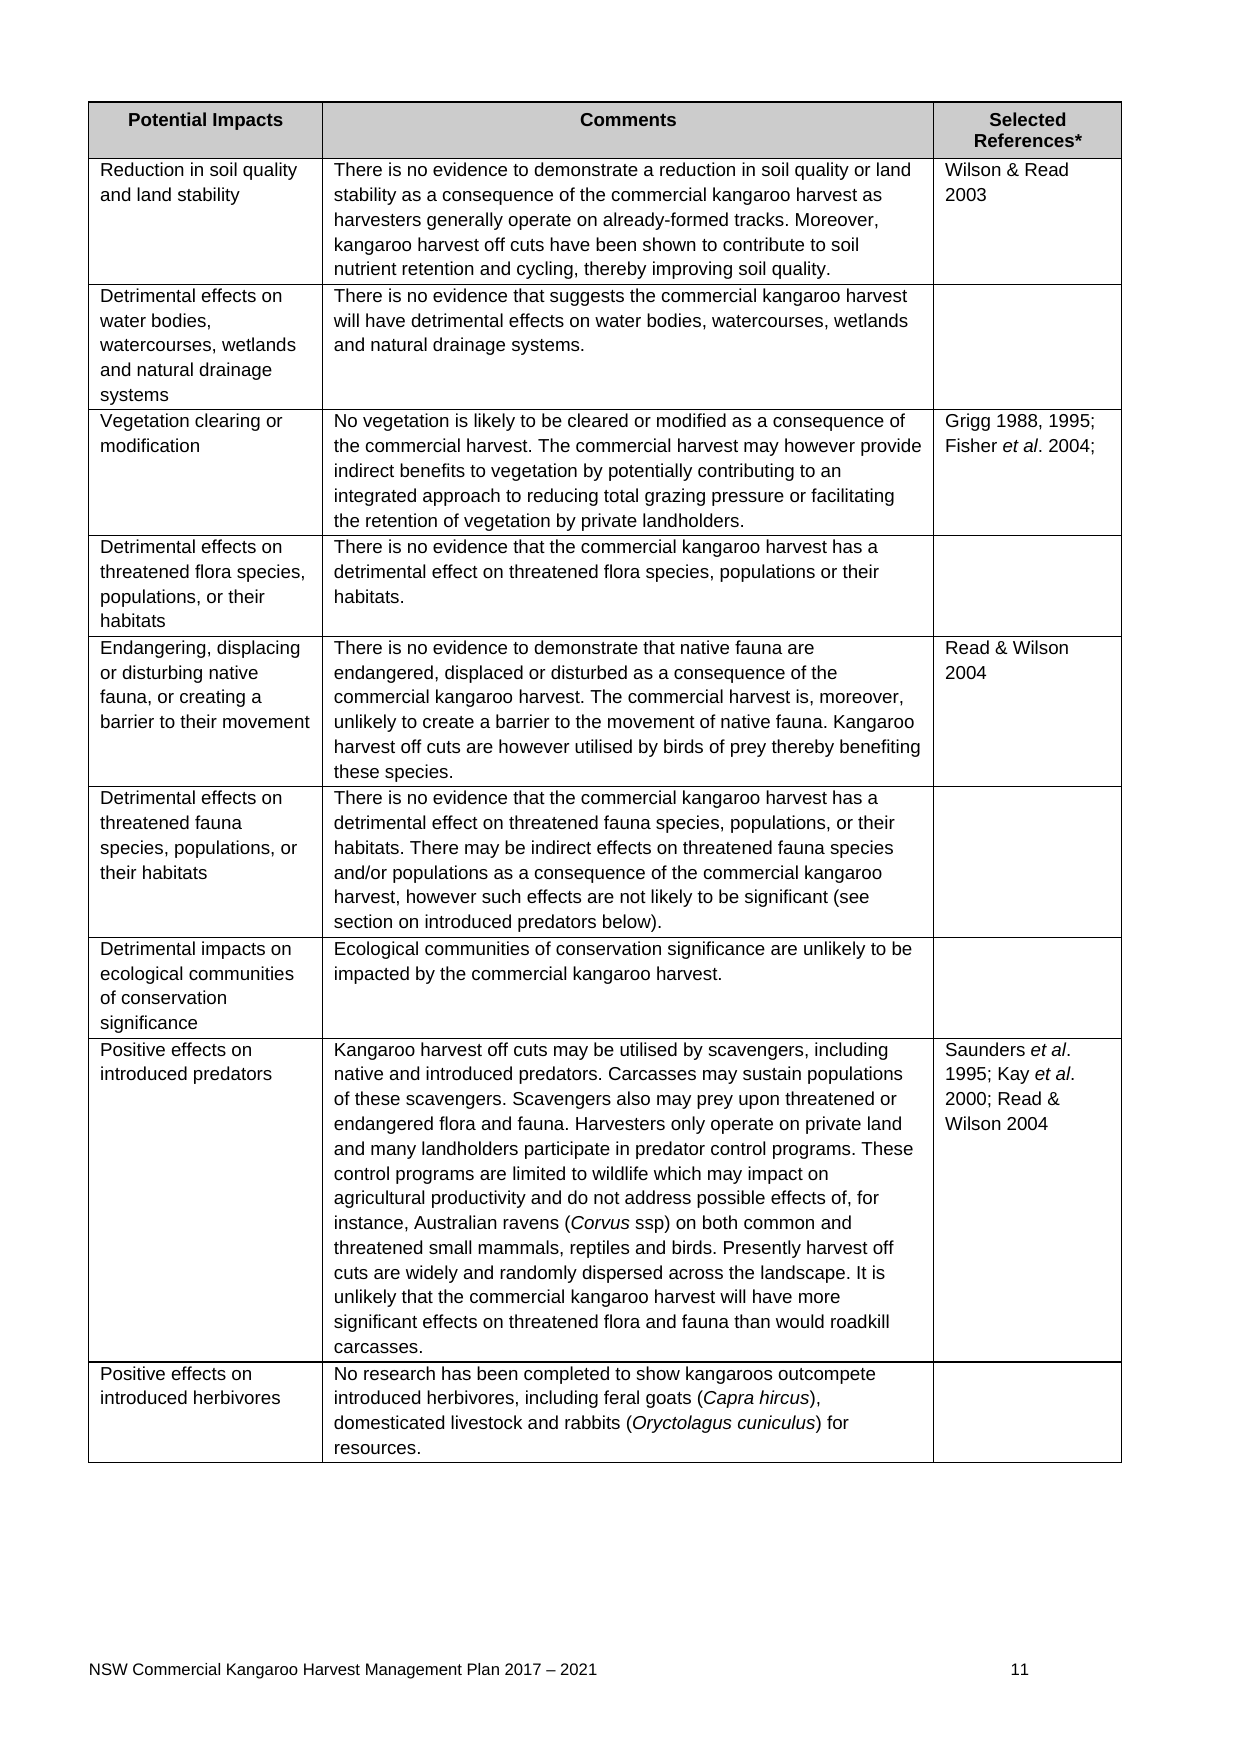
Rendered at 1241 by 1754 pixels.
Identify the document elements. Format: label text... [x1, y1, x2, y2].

table_cell There is no evidence to demonstrate a reduction in soil quality or land stability as a consequence of the commercial kangaroo harvest as harvesters generally operate on already-formed tracks. Moreover, kangaroo harvest off cuts have been shown to contribute to soil nutrient retention and cycling, thereby improving soil quality. [323, 159, 933, 284]
table_cell Positive effects on introduced herbivores [89, 1363, 322, 1462]
table_cell Saunders et al. 1995; Kay et al. 2000; Read & Wilson 2004 [934, 1039, 1121, 1361]
table_cell Detrimental effects on threatened flora species, populations, or their habitats [89, 536, 322, 636]
table_cell Wilson & Read 2003 [934, 159, 1121, 284]
table_cell Detrimental effects on threatened fauna species, populations, or their habitats [89, 787, 322, 937]
table_cell Kangaroo harvest off cuts may be utilised by scavengers, including native and introduced predators. Carcasses may sustain populations of these scavengers. Scavengers also may prey upon threatened or endangered flora and fauna. Harvesters only operate on private land and many landholders participate in predator control programs. These control programs are limited to wildlife which may impact on agricultural productivity and do not address possible effects of, for instance, Australian ravens (Corvus ssp) on both common and threatened small mammals, reptiles and birds. Presently harvest off cuts are widely and randomly dispersed across the landscape. It is unlikely that the commercial kangaroo harvest will have more significant effects on threatened flora and fauna than would roadkill carcasses. [323, 1039, 933, 1361]
table_cell Ecological communities of conservation significance are unlikely to be impacted by the commercial kangaroo harvest. [323, 938, 933, 1037]
table_cell Grigg 1988, 1995; Fisher et al. 2004; [934, 410, 1121, 535]
table_cell Reduction in soil quality and land stability [89, 159, 322, 284]
table_cell Detrimental effects on water bodies, watercourses, wetlands and natural drainage systems [89, 285, 322, 409]
table_cell [934, 536, 1121, 636]
table_cell [934, 285, 1121, 409]
table_cell Vegetation clearing or modification [89, 410, 322, 535]
table_cell There is no evidence that the commercial kangaroo harvest has a detrimental effect on threatened flora species, populations or their habitats. [323, 536, 933, 636]
table_cell [934, 787, 1121, 937]
table_cell No vegetation is likely to be cleared or modified as a consequence of the commercial harvest. The commercial harvest may however provide indirect benefits to vegetation by potentially contributing to an integrated approach to reducing total grazing pressure or facilitating the retention of vegetation by private landholders. [323, 410, 933, 535]
table_header Selected References* [934, 103, 1121, 158]
table_cell No research has been completed to show kangaroos outcompete introduced herbivores, including feral goats (Capra hircus), domesticated livestock and rabbits (Oryctolagus cuniculus) for resources. [323, 1363, 933, 1462]
table_cell Endangering, displacing or disturbing native fauna, or creating a barrier to their movement [89, 637, 322, 786]
table_header Potential Impacts [89, 103, 322, 158]
table_cell [934, 1363, 1121, 1462]
table_header Comments [323, 103, 933, 158]
table_cell Positive effects on introduced predators [89, 1039, 322, 1361]
table_cell There is no evidence that the commercial kangaroo harvest has a detrimental effect on threatened fauna species, populations, or their habitats. There may be indirect effects on threatened fauna species and/or populations as a consequence of the commercial kangaroo harvest, however such effects are not likely to be significant (see section on introduced predators below). [323, 787, 933, 937]
table_cell There is no evidence that suggests the commercial kangaroo harvest will have detrimental effects on water bodies, watercourses, wetlands and natural drainage systems. [323, 285, 933, 409]
table_cell [934, 938, 1121, 1037]
table_cell There is no evidence to demonstrate that native fauna are endangered, displaced or disturbed as a consequence of the commercial kangaroo harvest. The commercial harvest is, moreover, unlikely to create a barrier to the movement of native fauna. Kangaroo harvest off cuts are however utilised by birds of prey thereby benefiting these species. [323, 637, 933, 786]
table_cell Detrimental impacts on ecological communities of conservation significance [89, 938, 322, 1037]
table_cell Read & Wilson 2004 [934, 637, 1121, 786]
